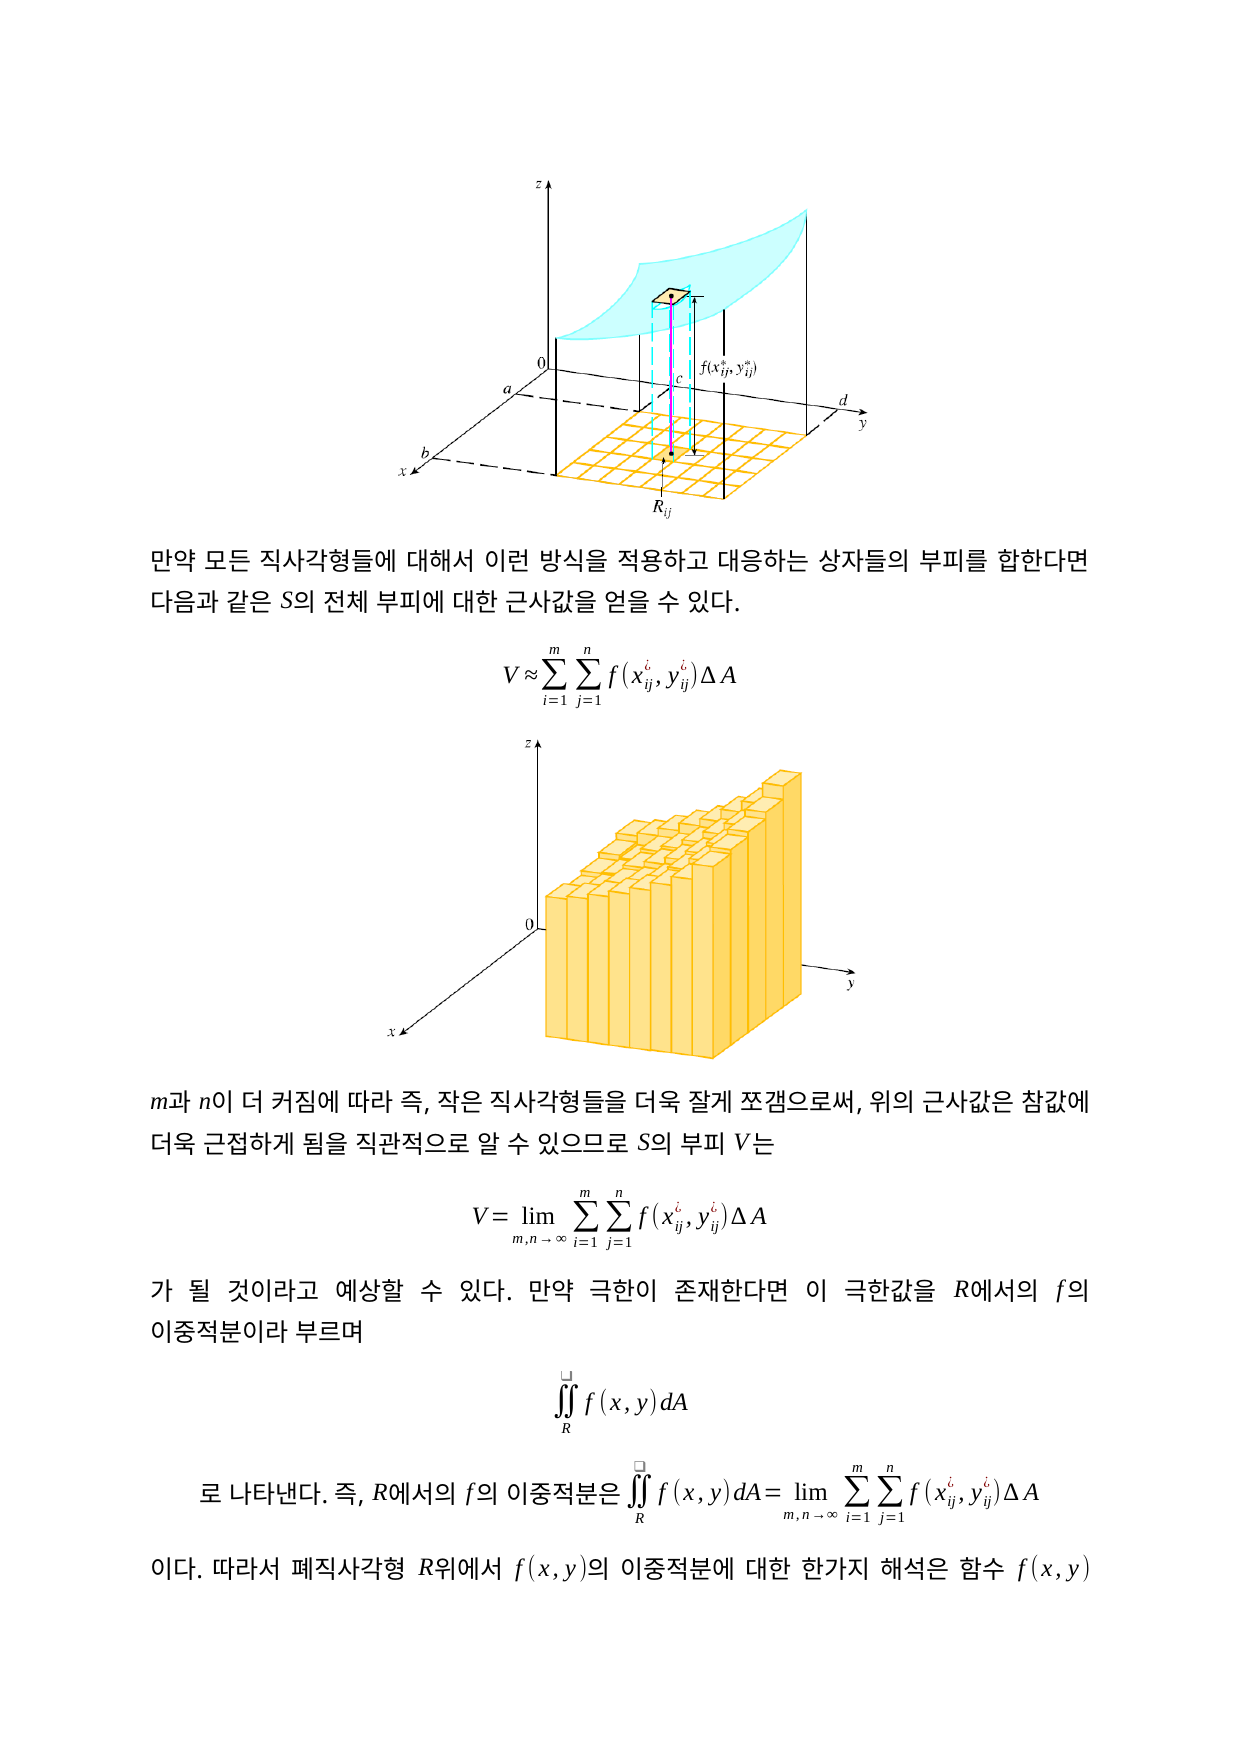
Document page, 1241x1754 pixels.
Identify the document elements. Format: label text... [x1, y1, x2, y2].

text 가 될 것이라고 예상할 수 있다. 만약 극한이 존재한다면 이 극한값을 에서의 의 이중적분이라 부르며 [150, 1271, 1090, 1349]
text 과 이 더 커짐에 따라 즉, 작은 직사각형들을 더욱 잘게 쪼갬으로써, 위의 근사값은 참값에 더욱 근접하게 됨을 직관적으로 알 수 있으므로 의 부피 는 [150, 1083, 1090, 1161]
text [150, 1549, 1090, 1586]
text 만약 모든 직사각형들에 대해서 이런 방식을 적용하고 대응하는 상자들의 부피를 합한다면 다음과 같은 의 전체 부피에 대한 근사값을 얻을 수 있다. [150, 541, 1090, 619]
text 로 나타낸다. 즉, 에서의 의 이중적분은 [150, 1458, 1090, 1527]
